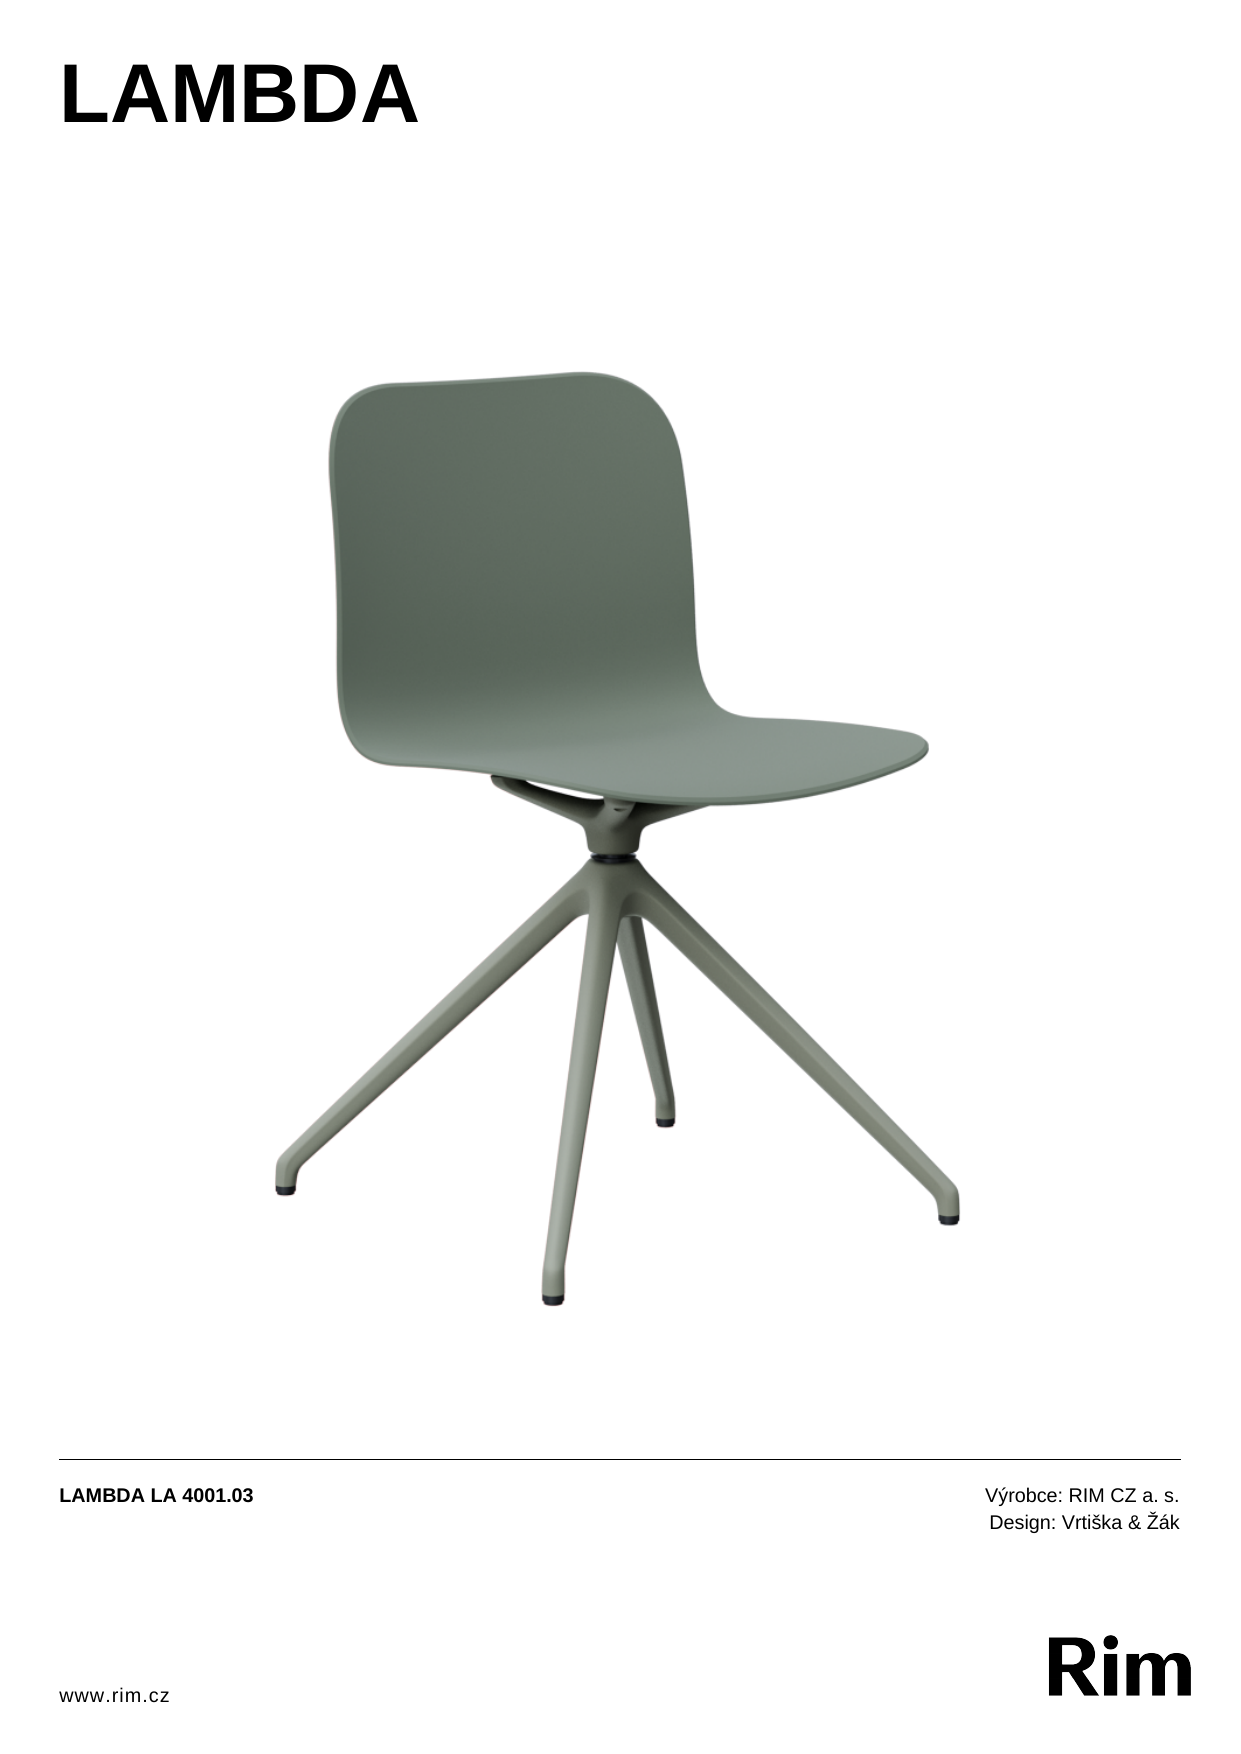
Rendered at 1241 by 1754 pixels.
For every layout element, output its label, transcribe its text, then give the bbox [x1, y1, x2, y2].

table_header LAMBDA LA 4001.03 [59, 1484, 885, 1565]
text LAMBDA [59, 44, 1181, 140]
picture [990, 1579, 1241, 1754]
picture [199, 154, 1041, 1417]
table_header Výrobce: RIM CZ a. s. Design: Vrtiška & Žák [885, 1484, 1179, 1565]
